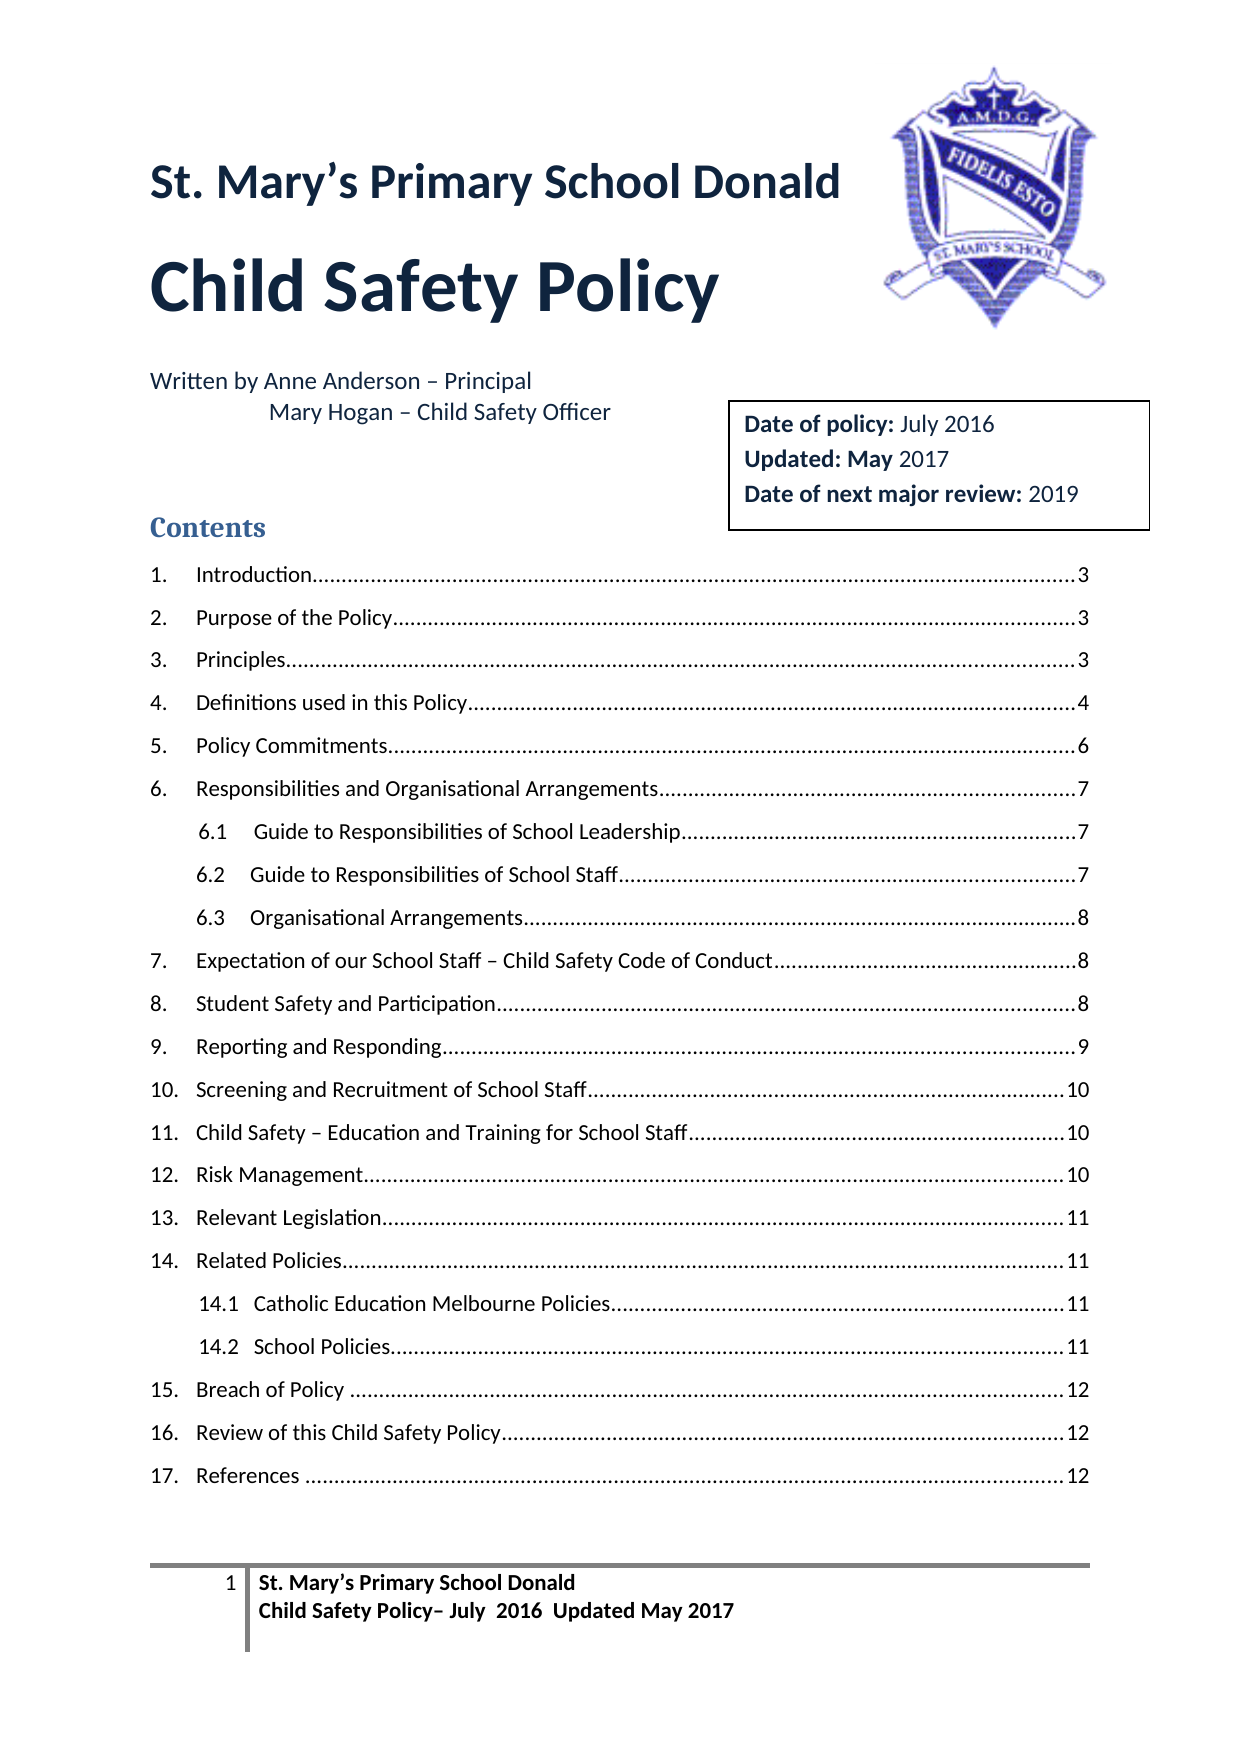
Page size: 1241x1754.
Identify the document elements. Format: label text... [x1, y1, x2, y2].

text Written by Anne Anderson – Principal [150, 365, 1090, 396]
text Mary Hogan – Child Safety Officer [150, 396, 1090, 426]
text Child Safety Policy [150, 239, 1090, 331]
picture [874, 62, 1113, 334]
text St. Mary’s Primary School Donald [150, 150, 1090, 211]
